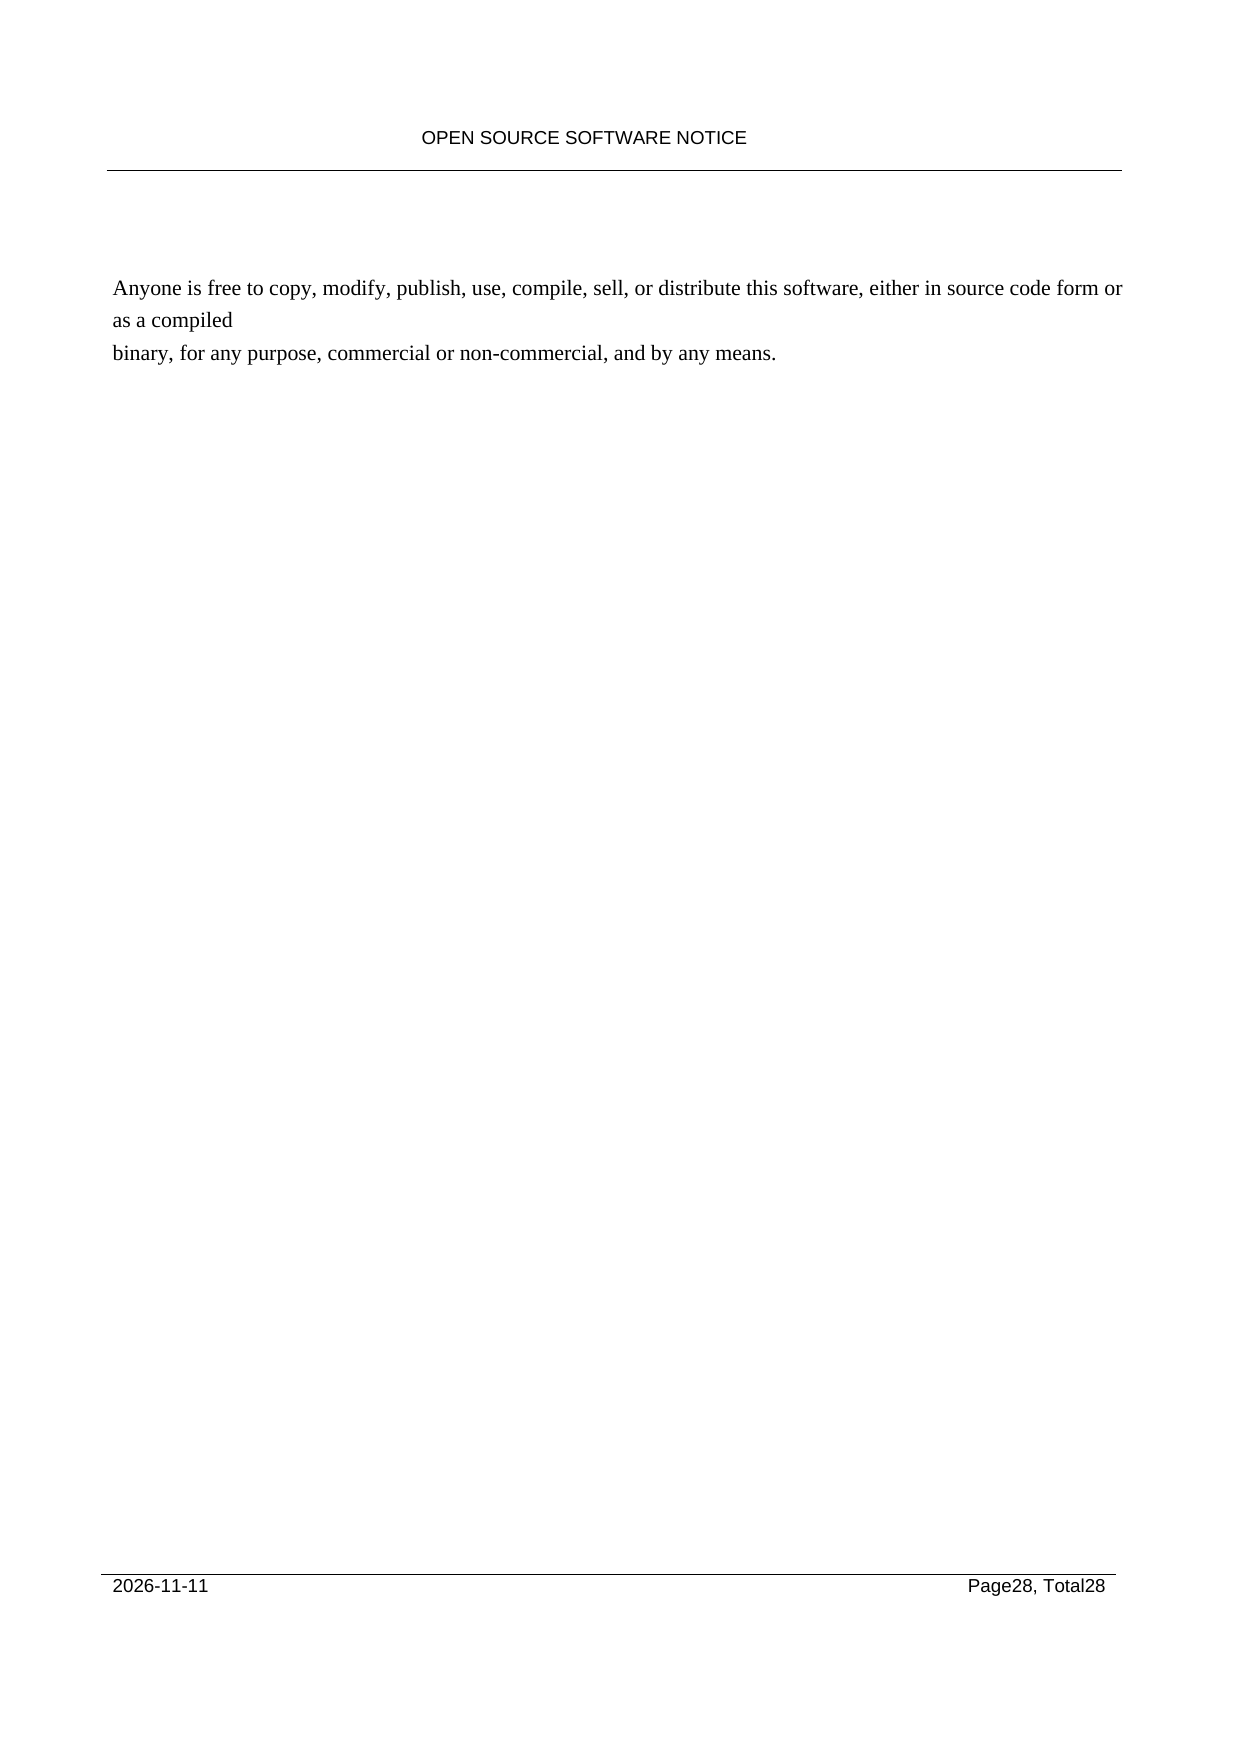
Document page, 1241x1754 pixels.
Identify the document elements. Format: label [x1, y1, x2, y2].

text [112, 206, 1128, 369]
